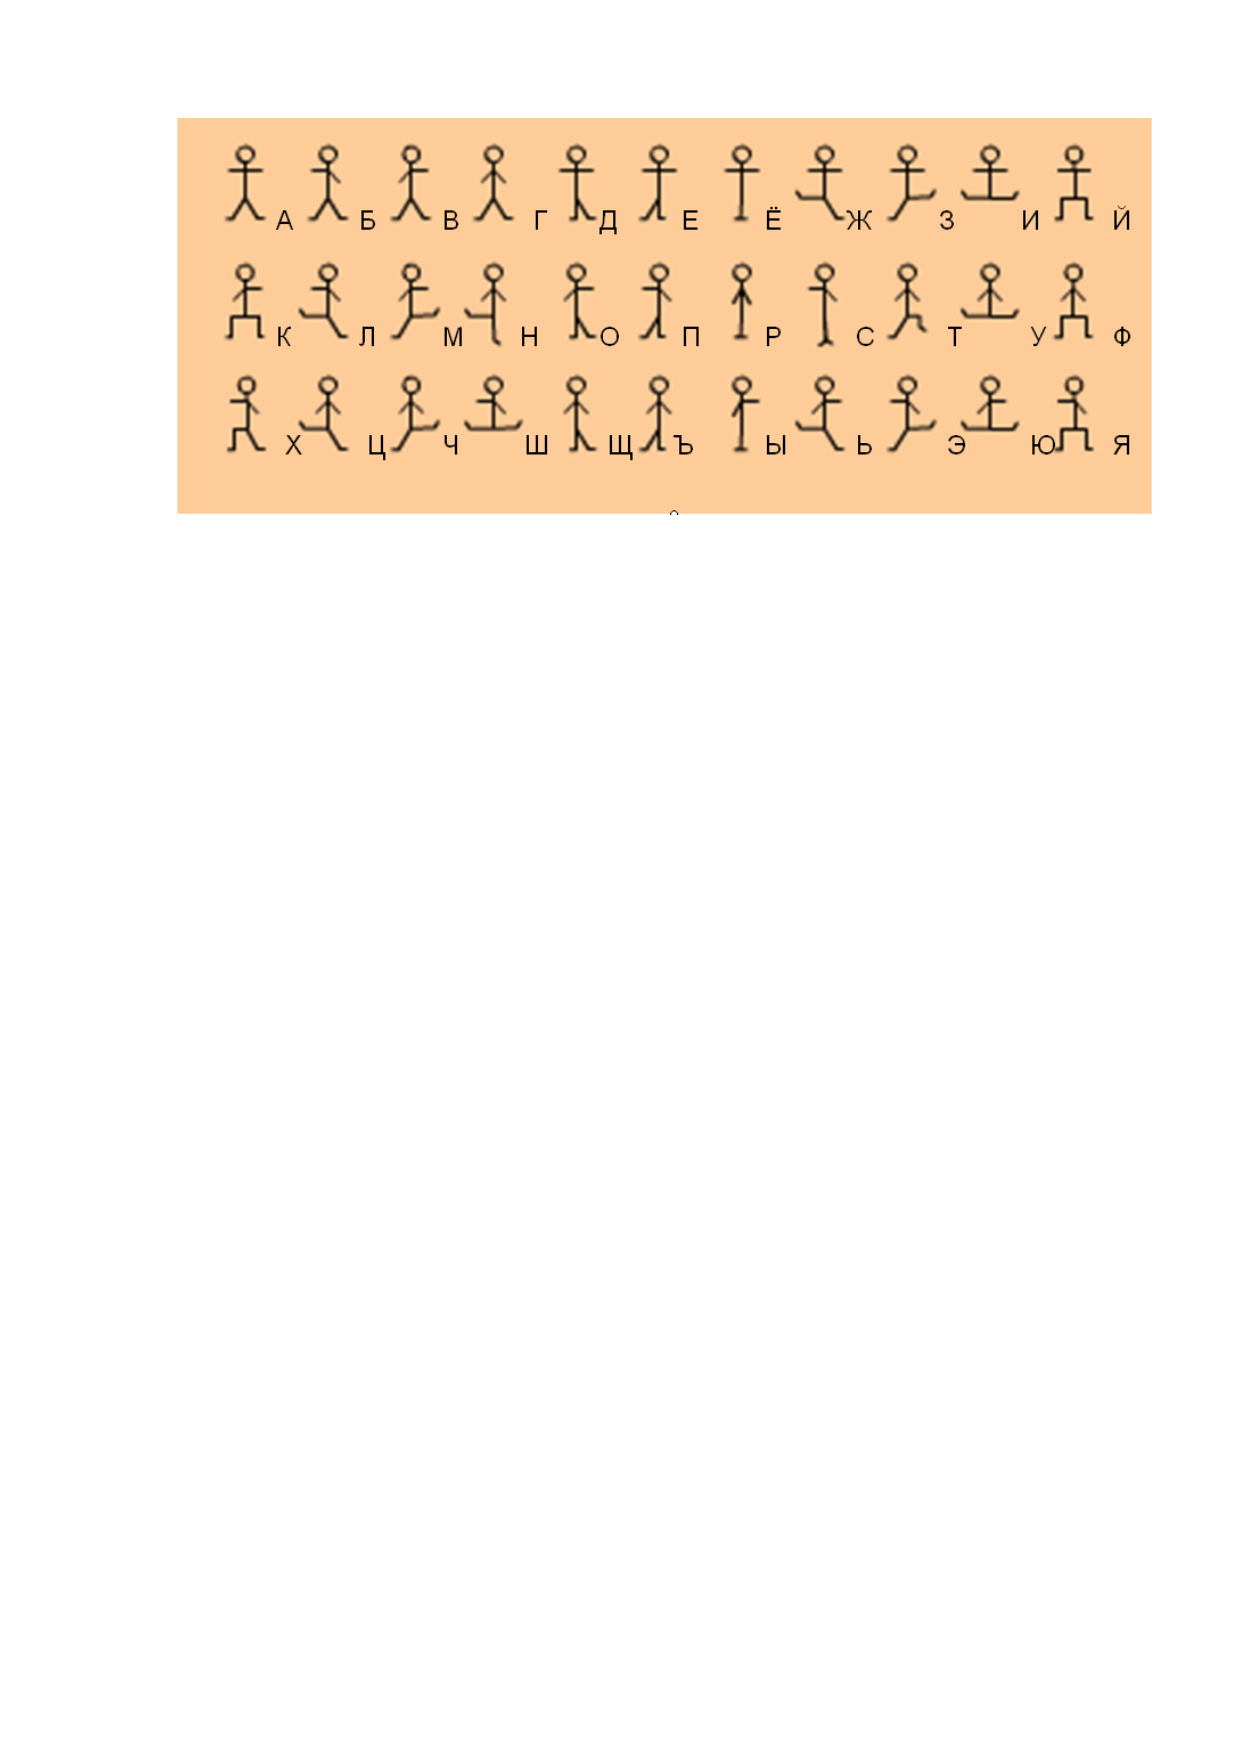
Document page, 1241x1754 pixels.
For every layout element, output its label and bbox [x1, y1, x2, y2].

picture [177, 118, 1152, 515]
